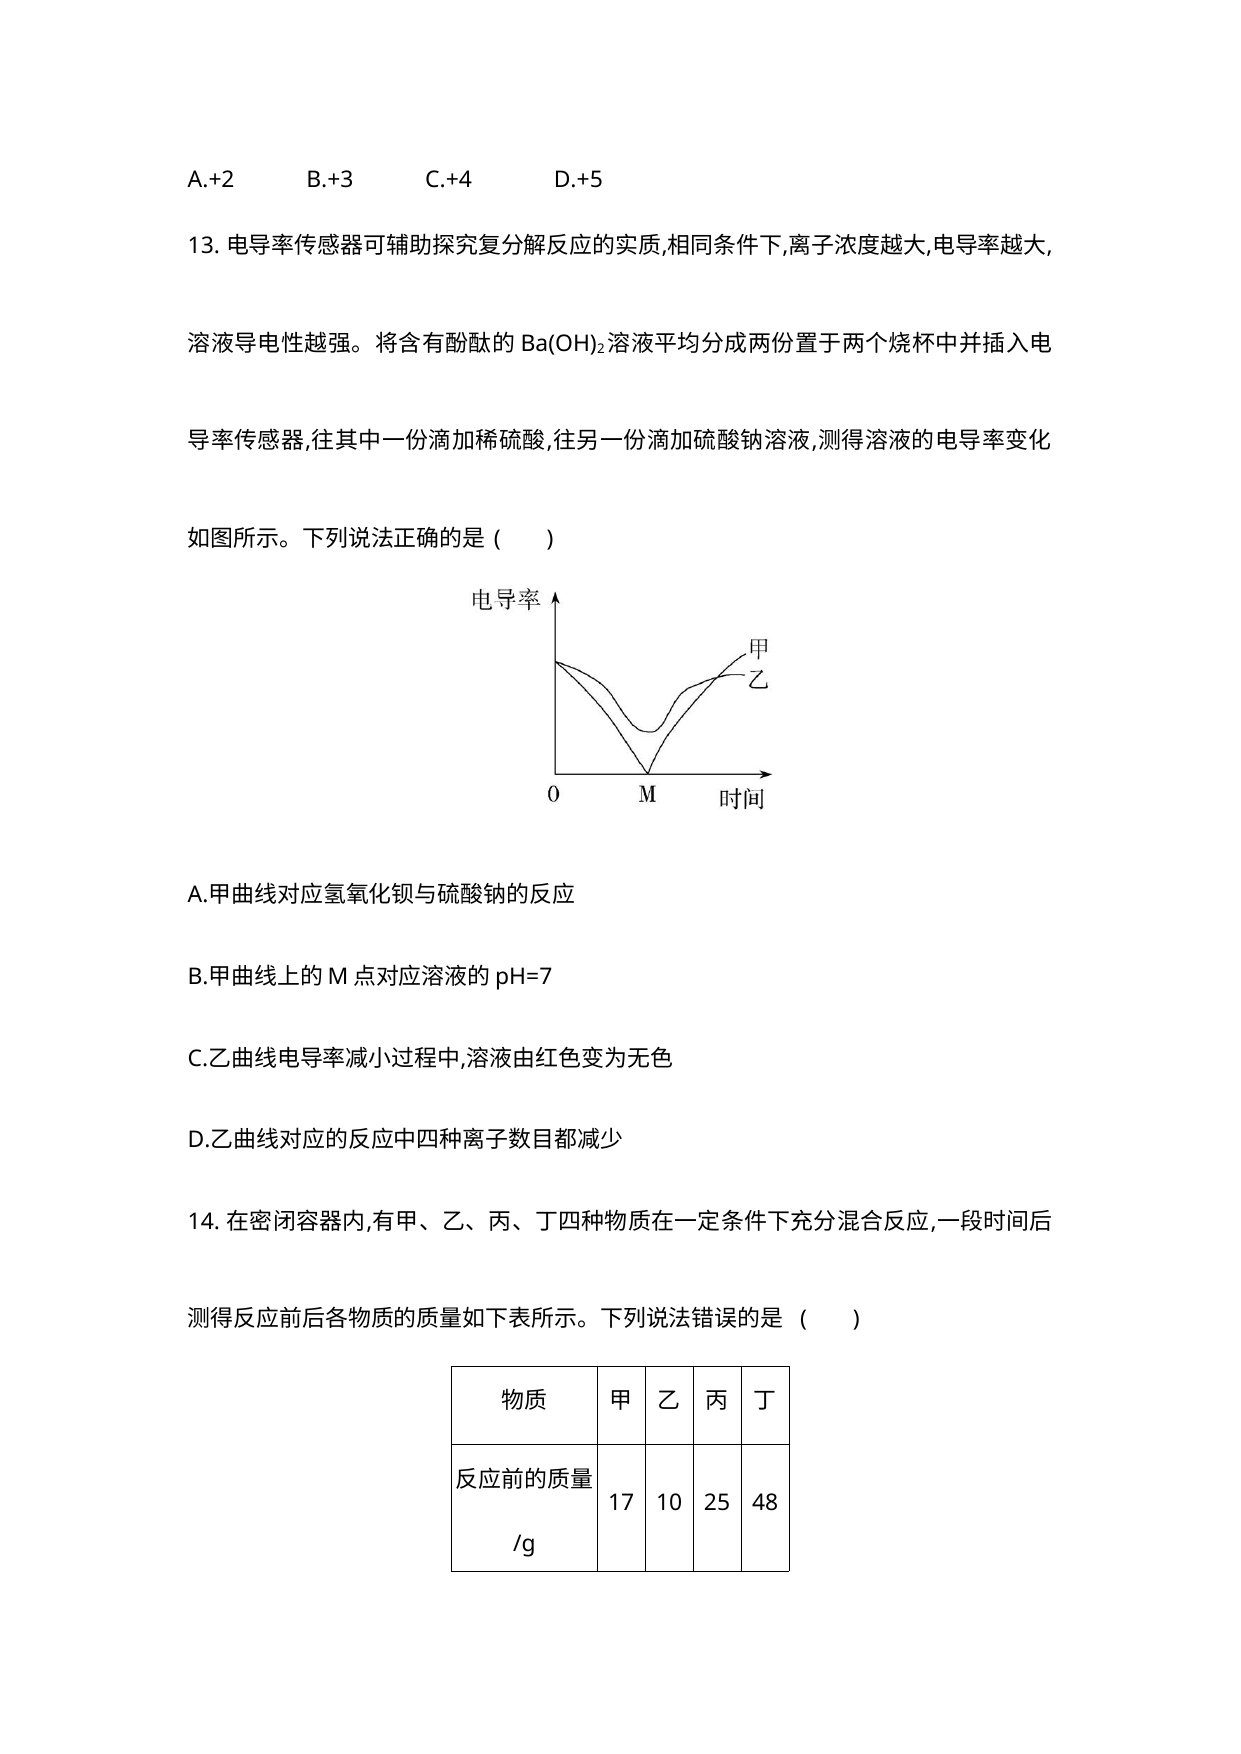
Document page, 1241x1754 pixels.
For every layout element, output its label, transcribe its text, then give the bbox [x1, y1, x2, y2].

table_cell 反应前的质量/g [452, 1445, 597, 1571]
text A.+2 B.+3 C.+4 D.+5 [187, 162, 1053, 194]
table_header 丁 [742, 1367, 789, 1444]
table_cell 48 [742, 1445, 789, 1571]
text 13. 电导率传感器可辅助探究复分解反应的实质,相同条件下,离子浓度越大,电导率越大,溶液导电性越强。将含有酚酞的Ba(OH)2溶液平均分成两份置于两个烧杯中并插入电导率传感器,往其中一份滴加稀硫酸,往另一份滴加硫酸钠溶液,测得溶液的电导率变化如图所示。下列说法正确的是 ( ) [187, 211, 1053, 569]
picture [463, 585, 777, 814]
text A.甲曲线对应氢氧化钡与硫酸钠的反应 [187, 860, 1053, 925]
table_cell 10 [646, 1445, 693, 1571]
table_header 丙 [694, 1367, 741, 1444]
text C.乙曲线电导率减小过程中,溶液由红色变为无色 [187, 1023, 1053, 1088]
table_header 物质 [452, 1367, 597, 1444]
text 14. 在密闭容器内,有甲、乙、丙、丁四种物质在一定条件下充分混合反应,一段时间后测得反应前后各物质的质量如下表所示。下列说法错误的是 ( ) [187, 1187, 1053, 1349]
table_header 甲 [598, 1367, 645, 1444]
table_cell 25 [694, 1445, 741, 1571]
text B.甲曲线上的M点对应溶液的pH=7 [187, 942, 1053, 1007]
table_header 乙 [646, 1367, 693, 1444]
text D.乙曲线对应的反应中四种离子数目都减少 [187, 1105, 1053, 1170]
table_cell 17 [598, 1445, 645, 1571]
